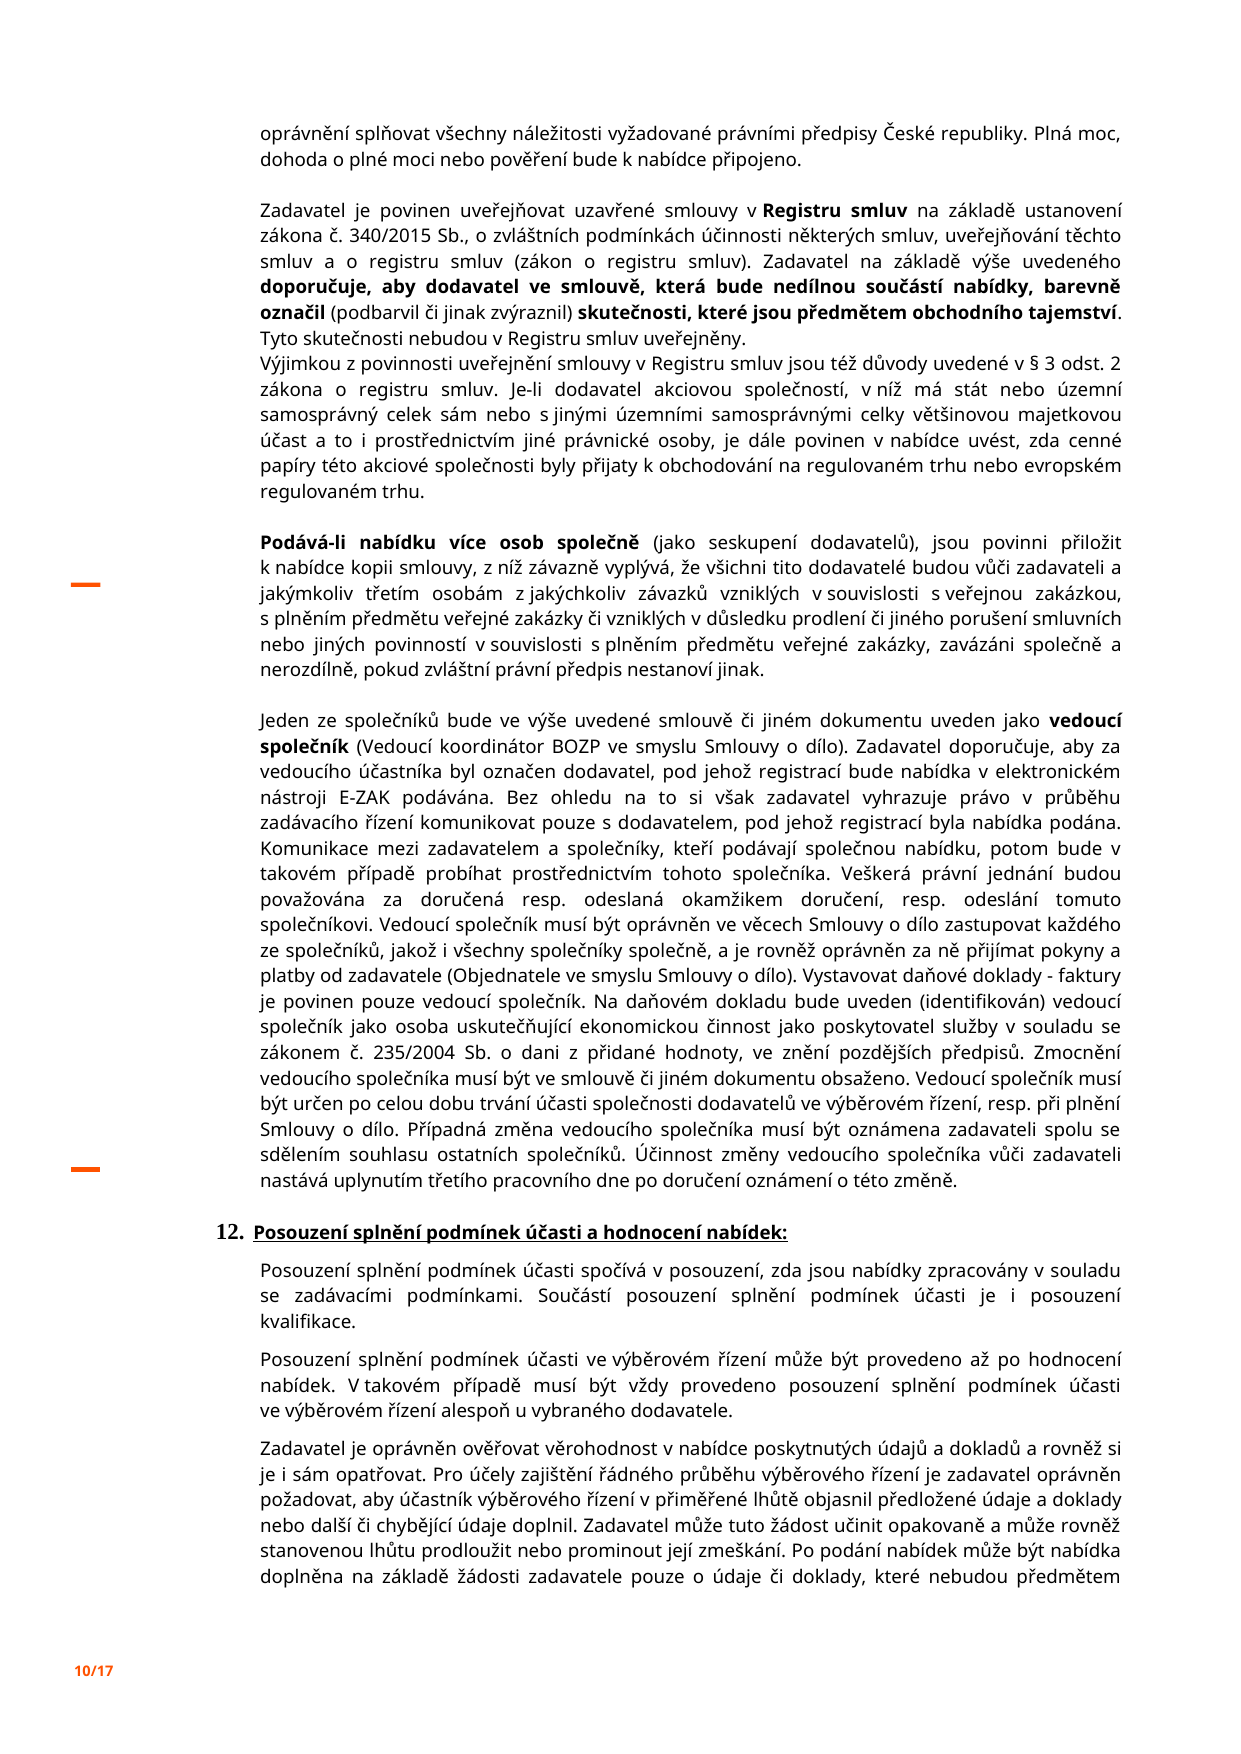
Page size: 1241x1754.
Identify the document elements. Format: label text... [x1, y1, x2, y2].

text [260, 1435, 1122, 1588]
list Posouzení splnění podmínek účasti a hodnocení nabídek: [216, 1218, 1122, 1245]
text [260, 121, 1122, 172]
text Posouzení splnění podmínek účasti ve výběrovém řízení může být provedeno až po hodnocení nabídek. V takovém případě musí být vždy provedeno posouzení splnění podmínek účasti ve výběrovém řízení alespoň u vybraného dodavatele. [260, 1346, 1122, 1423]
text Jeden ze společníků bude ve výše uvedené smlouvě či jiném dokumentu uveden jako vedoucí společník (Vedoucí koordinátor BOZP ve smyslu Smlouvy o dílo). Zadavatel doporučuje, aby za vedoucího účastníka byl označen dodavatel, pod jehož registrací bude nabídka v elektronickém nástroji E-ZAK podávána. Bez ohledu na to si však zadavatel vyhrazuje právo v průběhu zadávacího řízení komunikovat pouze s dodavatelem, pod jehož registrací byla nabídka podána. Komunikace mezi zadavatelem a společníky, kteří podávají společnou nabídku, potom bude v takovém případě probíhat prostřednictvím tohoto společníka. Veškerá právní jednání budou považována za doručená resp. odeslaná okamžikem doručení, resp. odeslání tomuto společníkovi. Vedoucí společník musí být oprávněn ve věcech Smlouvy o dílo zastupovat každého ze společníků, jakož i všechny společníky společně, a je rovněž oprávněn za ně přijímat pokyny a platby od zadavatele (Objednatele ve smyslu Smlouvy o dílo). Vystavovat daňové doklady - faktury je povinen pouze vedoucí společník. Na daňovém dokladu bude uveden (identifikován) vedoucí společník jako osoba uskutečňující ekonomickou činnost jako poskytovatel služby v souladu se zákonem č. 235/2004 Sb. o dani z přidané hodnoty, ve znění pozdějších předpisů. Zmocnění vedoucího společníka musí být ve smlouvě či jiném dokumentu obsaženo. Vedoucí společník musí být určen po celou dobu trvání účasti společnosti dodavatelů ve výběrovém řízení, resp. při plnění Smlouvy o dílo. Případná změna vedoucího společníka musí být oznámena zadavateli spolu se sdělením souhlasu ostatních společníků. Účinnost změny vedoucího společníka vůči zadavateli nastává uplynutím třetího pracovního dne po doručení oznámení o této změně. [260, 708, 1122, 1192]
text Výjimkou z povinnosti uveřejnění smlouvy v Registru smluv jsou též důvody uvedené v § 3 odst. 2 zákona o registru smluv. Je-li dodavatel akciovou společností, v níž má stát nebo územní samosprávný celek sám nebo s jinými územními samosprávnými celky většinovou majetkovou účast a to i prostřednictvím jiné právnické osoby, je dále povinen v nabídce uvést, zda cenné papíry této akciové společnosti byly přijaty k obchodování na regulovaném trhu nebo evropském regulovaném trhu. [260, 350, 1122, 503]
text Posouzení splnění podmínek účasti spočívá v posouzení, zda jsou nabídky zpracovány v souladu se zadávacími podmínkami. Součástí posouzení splnění podmínek účasti je i posouzení kvalifikace. [260, 1257, 1122, 1334]
text Podává-li nabídku více osob společně (jako seskupení dodavatelů), jsou povinni přiložit k nabídce kopii smlouvy, z níž závazně vyplývá, že všichni tito dodavatelé budou vůči zadavateli a jakýmkoliv třetím osobám z jakýchkoliv závazků vzniklých v souvislosti s veřejnou zakázkou, s plněním předmětu veřejné zakázky či vzniklých v důsledku prodlení či jiného porušení smluvních nebo jiných povinností v souvislosti s plněním předmětu veřejné zakázky, zavázáni společně a nerozdílně, pokud zvláštní právní předpis nestanoví jinak. [260, 529, 1122, 682]
text Zadavatel je povinen uveřejňovat uzavřené smlouvy v Registru smluv na základě ustanovení zákona č. 340/2015 Sb., o zvláštních podmínkách účinnosti některých smluv, uveřejňování těchto smluv a o registru smluv (zákon o registru smluv). Zadavatel na základě výše uvedeného doporučuje, aby dodavatel ve smlouvě, která bude nedílnou součástí nabídky, barevně označil (podbarvil či jinak zvýraznil) skutečnosti, které jsou předmětem obchodního tajemství. Tyto skutečnosti nebudou v Registru smluv uveřejněny. [260, 197, 1122, 350]
